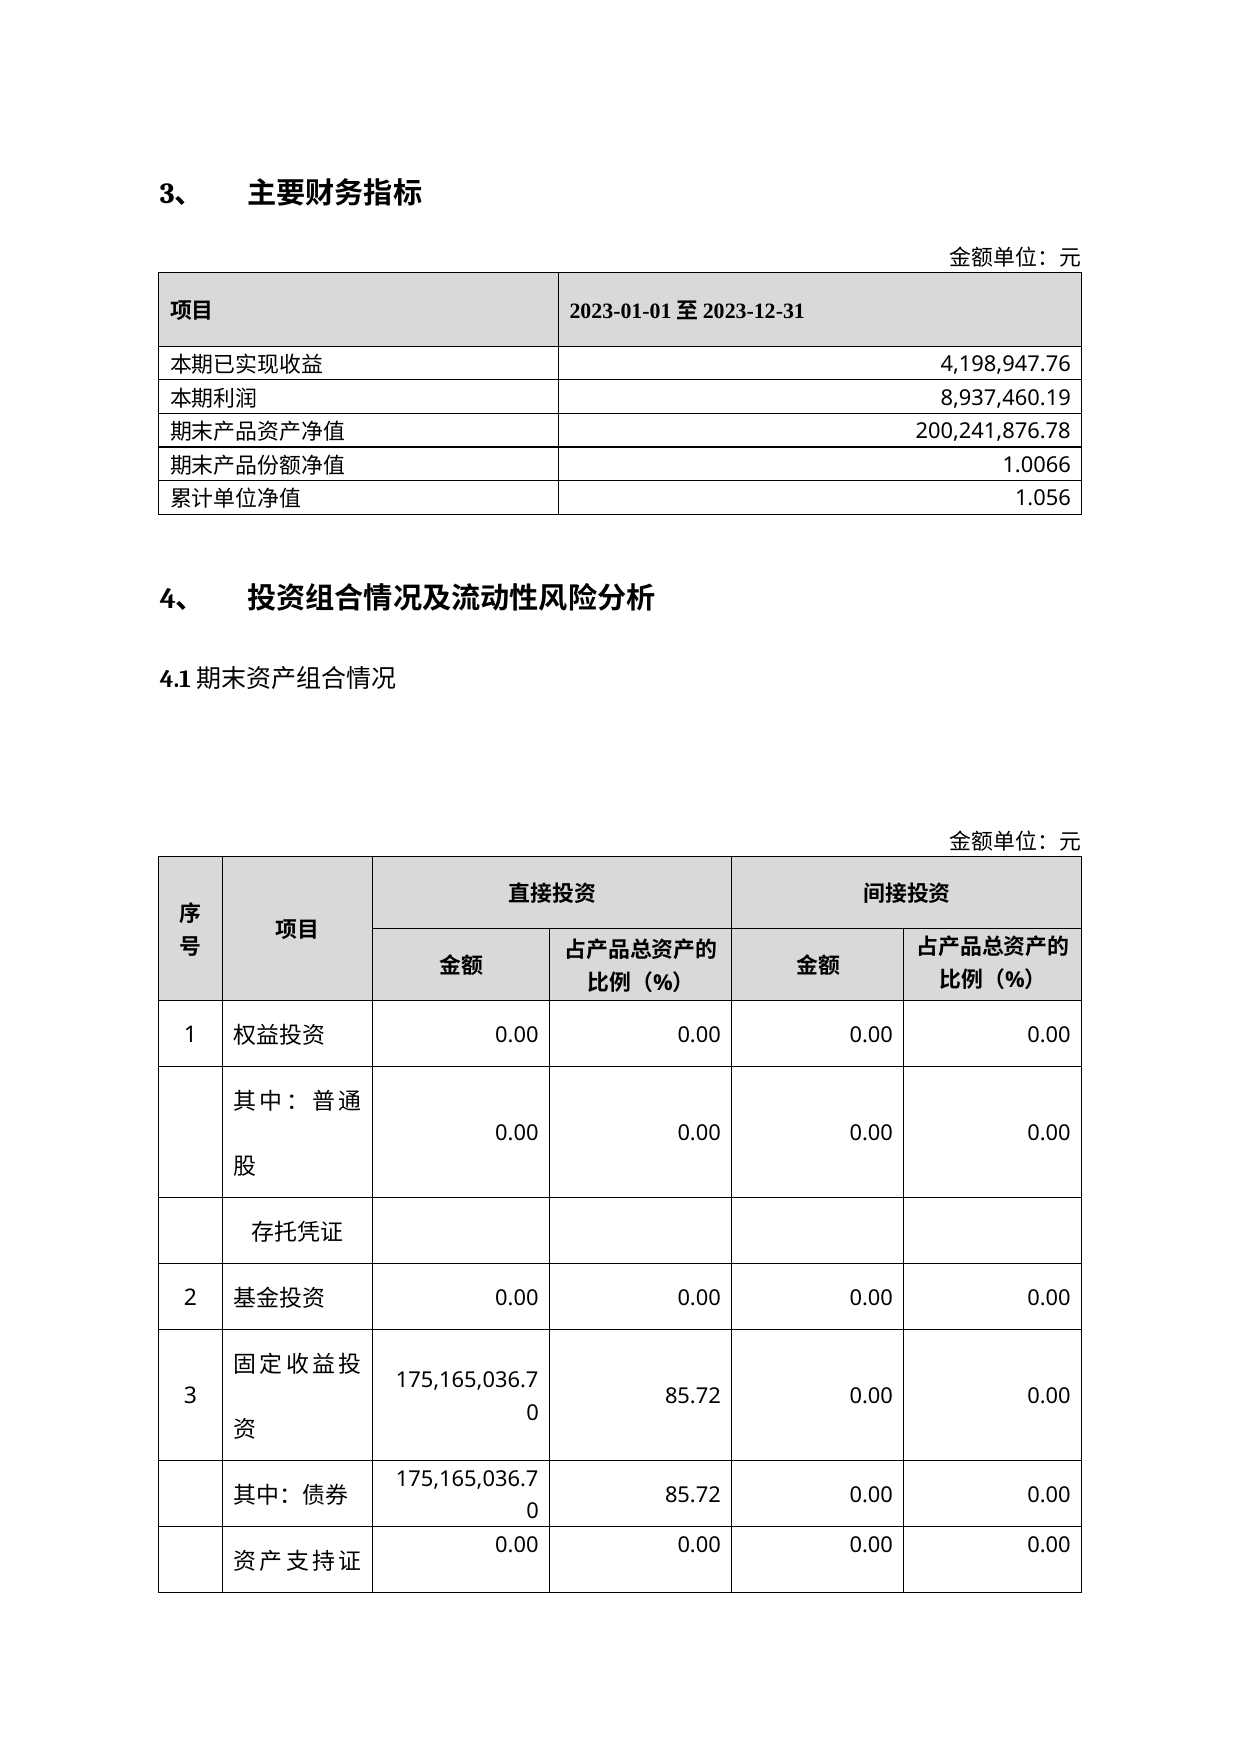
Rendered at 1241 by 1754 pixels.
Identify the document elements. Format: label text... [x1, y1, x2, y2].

table_cell 0.00 [550, 1527, 731, 1592]
table_cell 其中：普通股 [223, 1067, 372, 1197]
table_cell 累计单位净值 [159, 481, 558, 513]
table_cell [159, 1198, 222, 1263]
table_cell 权益投资 [223, 1001, 372, 1066]
title 期末资产组合情况 [159, 644, 1081, 709]
table_cell 0.00 [732, 1001, 903, 1066]
table_header 直接投资 [373, 857, 731, 928]
table_cell [550, 1198, 731, 1263]
table_cell 0.00 [732, 1461, 903, 1526]
table_cell 0.00 [550, 1001, 731, 1066]
table_cell 200,241,876.78 [559, 414, 1081, 446]
title 主要财务指标 [159, 158, 1081, 223]
table_cell 资产支持证券 [223, 1527, 372, 1592]
table_cell 0.00 [732, 1527, 903, 1592]
table_cell 0.00 [373, 1264, 549, 1329]
table_cell 存托凭证 [223, 1198, 372, 1263]
table_cell 金额 [373, 929, 549, 1000]
table_cell 85.72 [550, 1461, 731, 1526]
table_cell 0.00 [904, 1001, 1081, 1066]
table_cell 8,937,460.19 [559, 380, 1081, 413]
table_cell 0.00 [732, 1067, 903, 1197]
table_cell 本期已实现收益 [159, 347, 558, 379]
table_cell 3 [159, 1330, 222, 1460]
table_cell 金额 [732, 929, 903, 1000]
table_cell [373, 1198, 549, 1263]
table_cell 占产品总资产的比例（%） [550, 929, 731, 1000]
table_header 项目 [223, 857, 372, 1000]
table_cell 1 [159, 1001, 222, 1066]
table_cell 0.00 [550, 1067, 731, 1197]
table_cell 175,165,036.70 [373, 1461, 549, 1526]
table_cell 其中：债券 [223, 1461, 372, 1526]
table_cell 0.00 [904, 1527, 1081, 1592]
table_cell 基金投资 [223, 1264, 372, 1329]
table_cell 1.056 [559, 481, 1081, 513]
table_cell [904, 1198, 1081, 1263]
table_cell 0.00 [904, 1461, 1081, 1526]
table_cell 0.00 [904, 1264, 1081, 1329]
table_header 间接投资 [732, 857, 1081, 928]
table_header 2023-01-01至 2023-12-31 [559, 273, 1081, 346]
table_cell 0.00 [373, 1001, 549, 1066]
table_cell [159, 1067, 222, 1197]
table_cell 期末产品资产净值 [159, 414, 558, 446]
table_cell 4,198,947.76 [559, 347, 1081, 379]
table_cell 0.00 [373, 1067, 549, 1197]
table_cell 85.72 [550, 1330, 731, 1460]
table_cell 2 [159, 1264, 222, 1329]
table_cell [732, 1198, 903, 1263]
table_cell 占产品总资产的比例（%） [904, 929, 1081, 1000]
table_cell 本期利润 [159, 380, 558, 413]
table_cell 175,165,036.70 [373, 1330, 549, 1460]
table_cell [159, 1461, 222, 1526]
table_header 序号 [159, 857, 222, 1000]
table_cell 固定收益投资 [223, 1330, 372, 1460]
table_cell [159, 1527, 222, 1592]
table_cell 0.00 [732, 1330, 903, 1460]
table_cell 0.00 [904, 1330, 1081, 1460]
table_cell 0.00 [904, 1067, 1081, 1197]
table_cell 0.00 [550, 1264, 731, 1329]
table_header 项目 [159, 273, 558, 346]
text 金额单位：元 [159, 239, 1081, 272]
text 金额单位：元 [159, 823, 1081, 856]
table_cell 0.00 [732, 1264, 903, 1329]
title 投资组合情况及流动性风险分析 [159, 563, 1081, 628]
table_cell 1.0066 [559, 448, 1081, 480]
table_cell 期末产品份额净值 [159, 448, 558, 480]
table_cell 0.00 [373, 1527, 549, 1592]
